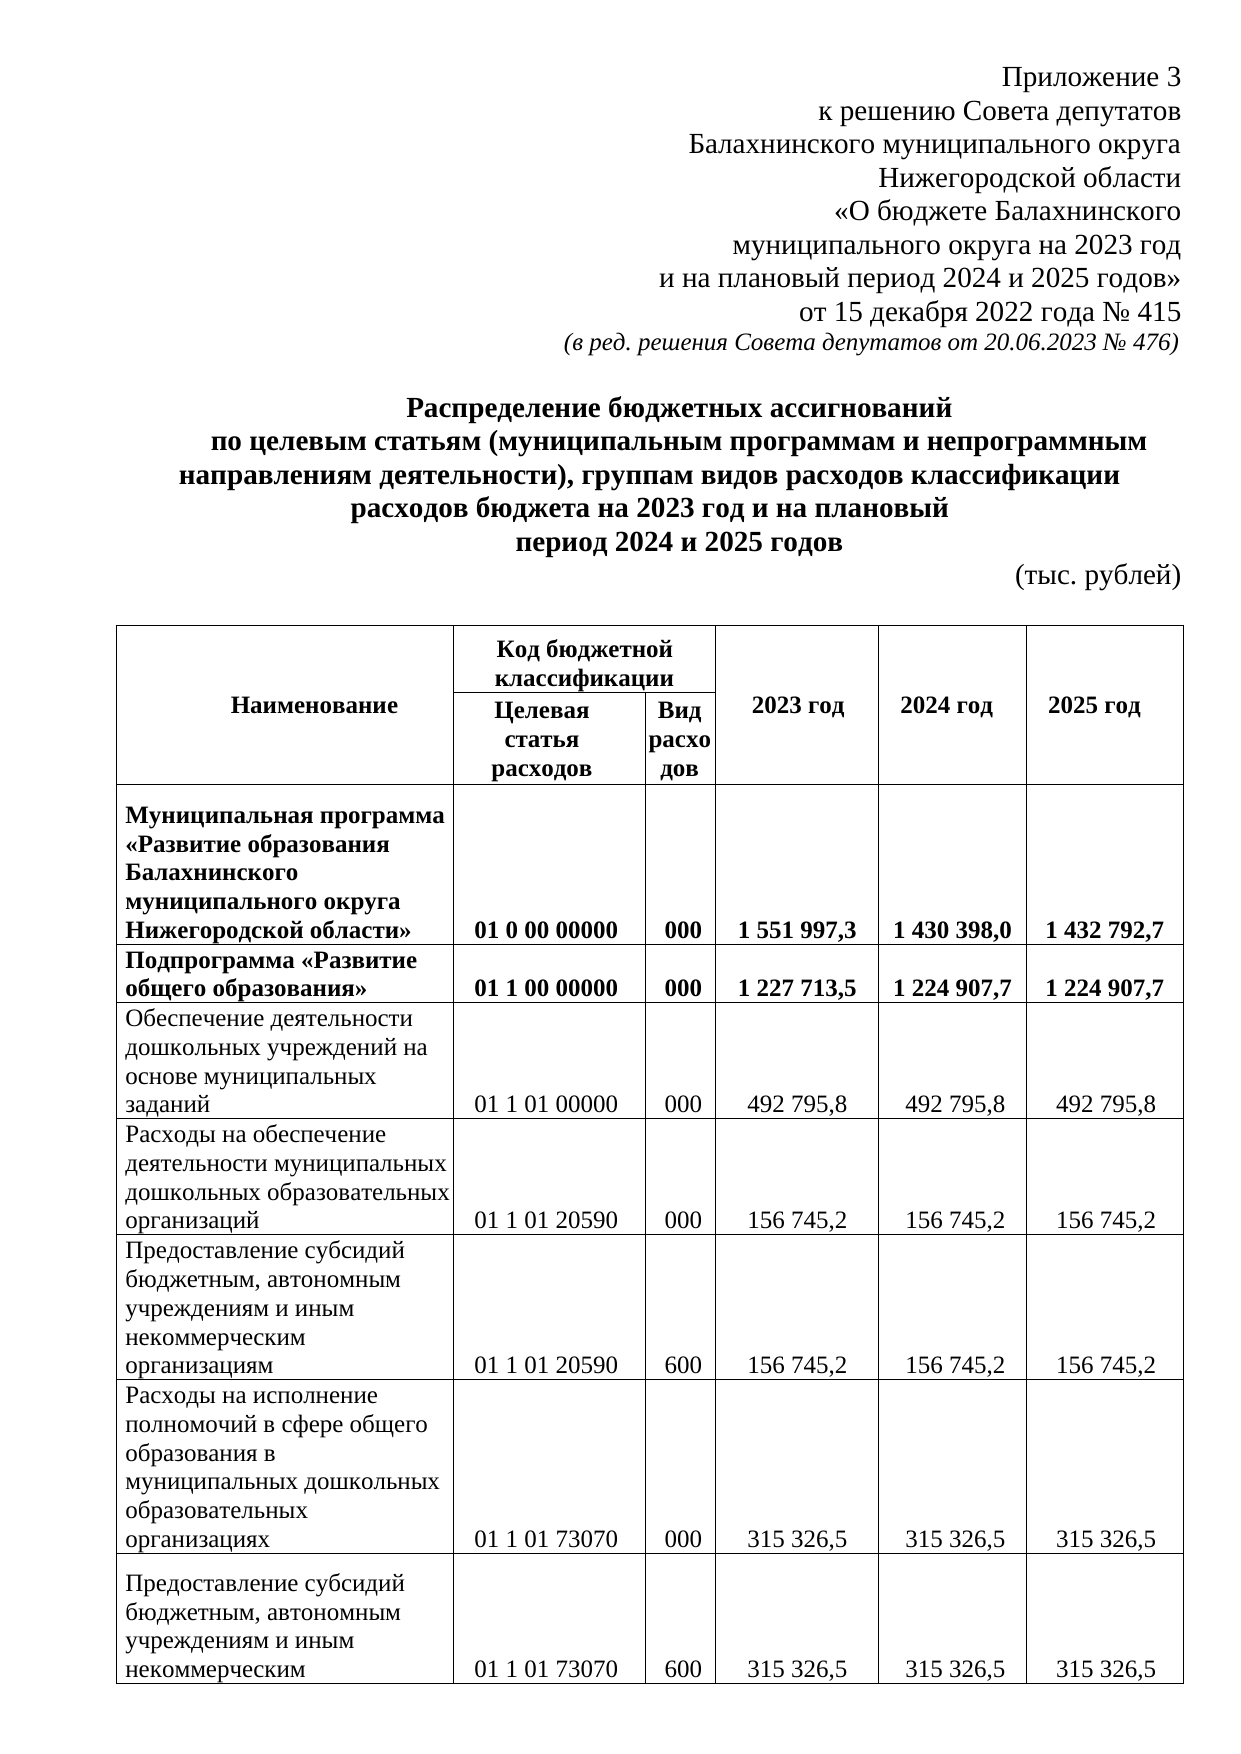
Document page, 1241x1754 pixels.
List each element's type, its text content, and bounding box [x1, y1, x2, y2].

table_cell 315 326,5 [879, 1380, 1026, 1553]
table_cell 1 432 792,7 [1027, 785, 1183, 944]
table_cell Вид расходов [646, 693, 715, 784]
table_cell 000 [646, 1003, 715, 1118]
text и на плановый период 2024 и 2025 годов» [118, 260, 1181, 294]
table_cell 01 1 01 73070 [454, 1380, 645, 1553]
table_cell 315 326,5 [1027, 1554, 1183, 1683]
table_cell 000 [646, 1119, 715, 1234]
text от 15 декабря 2022 года № 415 [118, 294, 1181, 327]
table_header Код бюджетной классификации [454, 626, 715, 692]
table_cell 000 [646, 1380, 715, 1553]
table_cell Расходы на исполнение полномочий в сфере общего образования в муниципальных дошкольных образовательных организациях [117, 1380, 453, 1553]
text Приложение 3 [118, 59, 1181, 93]
text к решению Совета депутатов [118, 93, 1181, 126]
table_cell 315 326,5 [879, 1554, 1026, 1683]
table_cell 492 795,8 [1027, 1003, 1183, 1118]
text (тыс. рублей) [118, 557, 1181, 591]
table_cell 315 326,5 [716, 1380, 878, 1553]
table_cell 492 795,8 [716, 1003, 878, 1118]
table_cell 01 1 01 00000 [454, 1003, 645, 1118]
table_cell 1 224 907,7 [1027, 945, 1183, 1002]
table_cell Муниципальная программа «Развитие образования Балахнинского муниципального округа Нижегородской области» [117, 785, 453, 944]
table_cell 156 745,2 [879, 1235, 1026, 1379]
text Распределение бюджетных ассигнований [118, 390, 1181, 423]
table_cell Предоставление субсидий бюджетным, автономным учреждениям и иным некоммерческим организациям [117, 1235, 453, 1379]
table_cell 01 0 00 00000 [454, 785, 645, 944]
table_cell 1 551 997,3 [716, 785, 878, 944]
text Балахнинского муниципального округа [118, 126, 1181, 160]
table_cell 01 1 01 73070 [454, 1554, 645, 1683]
table_cell Расходы на обеспечение деятельности муниципальных дошкольных образовательных организаций [117, 1119, 453, 1234]
table_cell 1 224 907,7 [879, 945, 1026, 1002]
table_cell 01 1 00 00000 [454, 945, 645, 1002]
table_cell 600 [646, 1554, 715, 1683]
table_cell 492 795,8 [879, 1003, 1026, 1118]
text (в ред. решения Совета депутатов от 20.06.2023 № 476) [266, 327, 1181, 356]
table_cell 000 [646, 785, 715, 944]
table_cell 01 1 01 20590 [454, 1119, 645, 1234]
table_cell 156 745,2 [879, 1119, 1026, 1234]
text по целевым статьям (муниципальным программам и непрограммным направлениям деятельности), группам видов расходов классификации расходов бюджета на 2023 год и на плановый [118, 423, 1181, 524]
table_cell 156 745,2 [1027, 1119, 1183, 1234]
table_cell 156 745,2 [716, 1119, 878, 1234]
table_header 2024 год [879, 626, 1026, 784]
table_cell 600 [646, 1235, 715, 1379]
text муниципального округа на 2023 год [118, 227, 1181, 260]
table_cell 01 1 01 20590 [454, 1235, 645, 1379]
table_cell 315 326,5 [716, 1554, 878, 1683]
text период 2024 и 2025 годов [118, 524, 1181, 557]
table_cell 000 [646, 945, 715, 1002]
table_cell Подпрограмма «Развитие общего образования» [117, 945, 453, 1002]
table_cell 156 745,2 [716, 1235, 878, 1379]
table_header 2023 год [716, 626, 878, 784]
table_cell Целевая статья расходов [454, 693, 645, 784]
table_cell Обеспечение деятельности дошкольных учреждений на основе муниципальных заданий [117, 1003, 453, 1118]
table_header 2025 год [1027, 626, 1183, 784]
table_header Наименование [117, 626, 453, 784]
table_cell 315 326,5 [1027, 1380, 1183, 1553]
text Нижегородской области [118, 160, 1181, 193]
table_cell 1 430 398,0 [879, 785, 1026, 944]
text «О бюджете Балахнинского [118, 193, 1181, 227]
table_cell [117, 1554, 453, 1683]
table_cell 156 745,2 [1027, 1235, 1183, 1379]
table_cell 1 227 713,5 [716, 945, 878, 1002]
